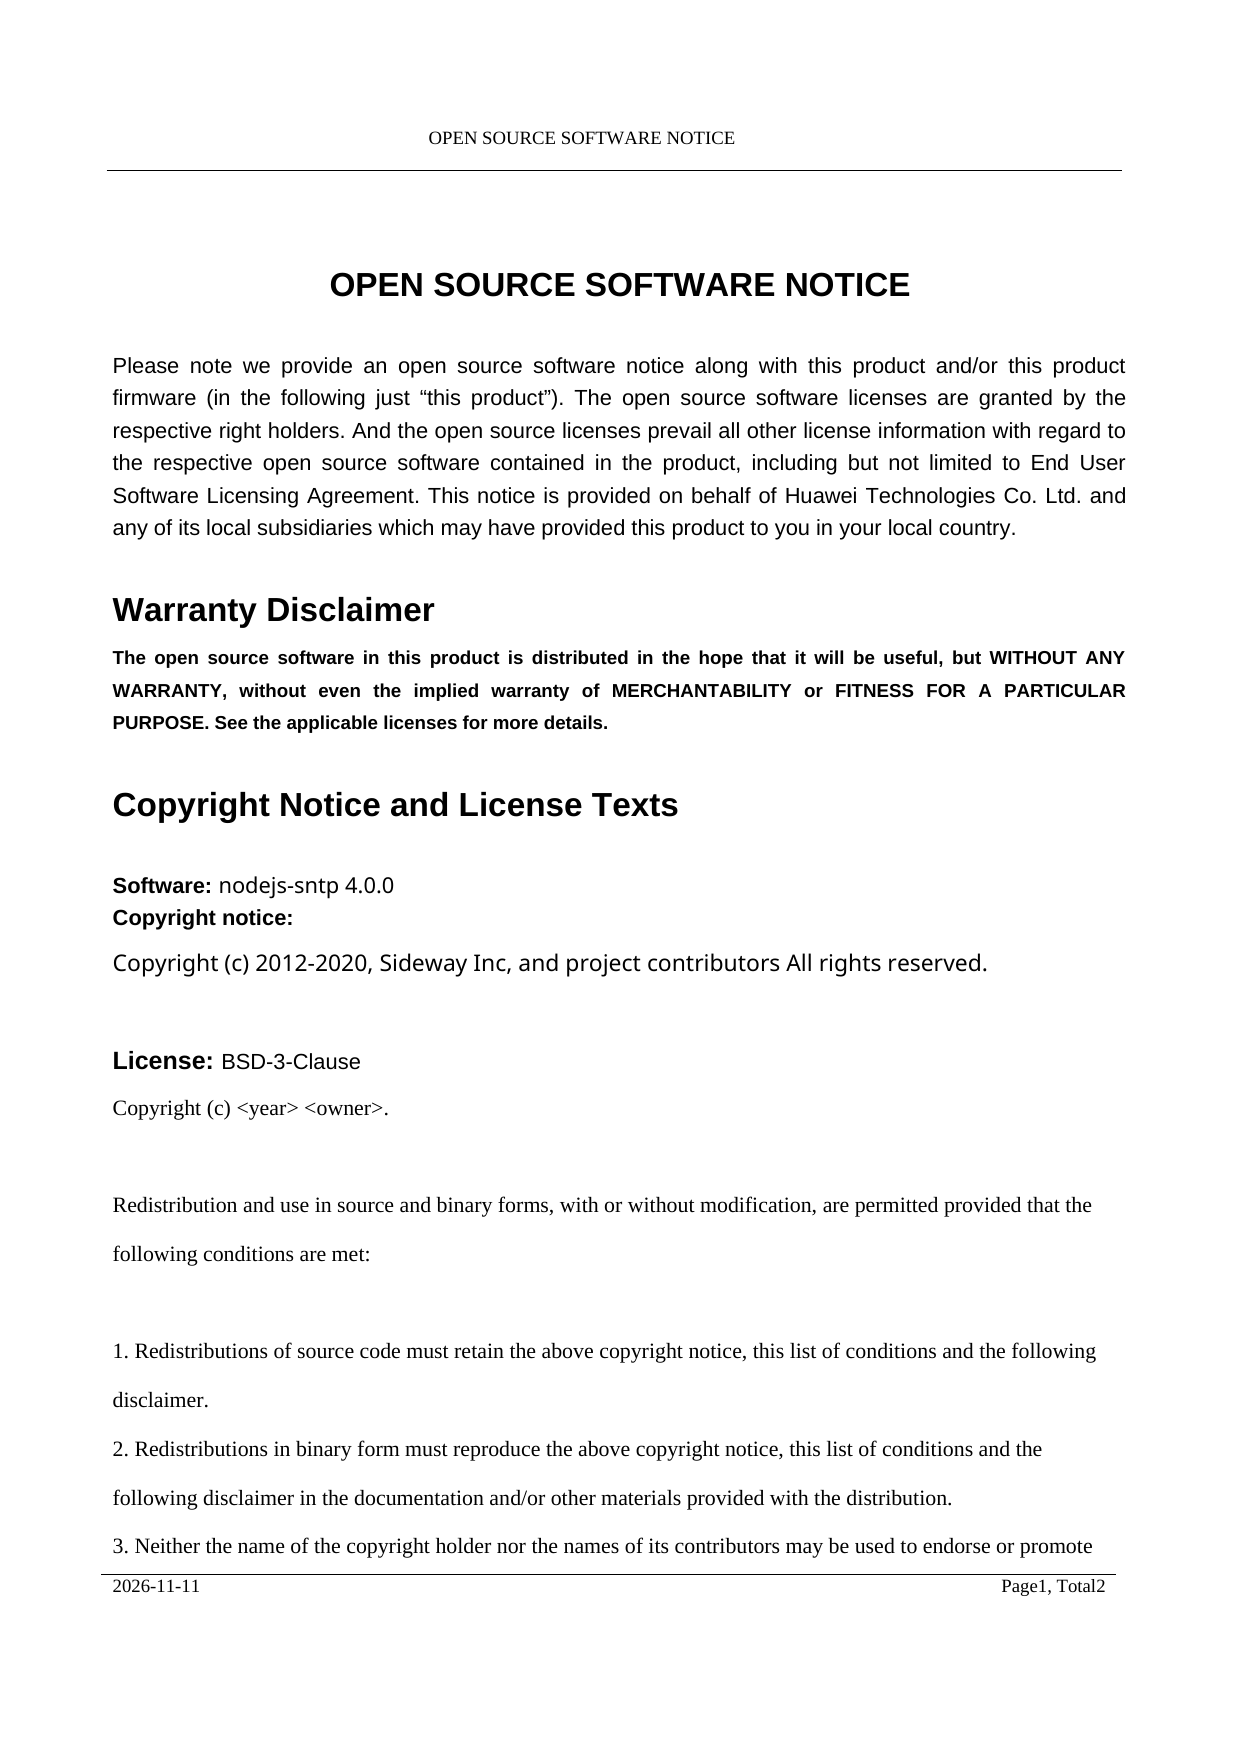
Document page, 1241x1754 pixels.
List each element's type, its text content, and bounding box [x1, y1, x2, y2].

text Copyright Notice and License Texts [112, 771, 1128, 836]
text Copyright notice: [112, 901, 1128, 934]
text Please note we provide an open source software notice along with this product and/or this product firmware (in the following just “this product”). The open source software licenses are granted by the respective right holders. And the open source licenses prevail all other license information with regard to the respective open source software contained in the product, including but not limited to End User Software Licensing Agreement. This notice is provided on behalf of Huawei Technologies Co. Ltd. and any of its local subsidiaries which may have provided this product to you in your local country. [112, 349, 1128, 544]
text OPEN SOURCE SOFTWARE NOTICE [112, 251, 1128, 316]
text Copyright (c) 2012-2020, Sideway Inc, and project contributors All rights reserved. [112, 947, 1128, 1028]
text Software: nodejs-sntp 4.0.0 [112, 869, 1128, 901]
text Warranty Disclaimer [112, 576, 1128, 641]
text The open source software in this product is distributed in the hope that it will be useful, but WITHOUT ANY WARRANTY, without even the implied warranty of MERCHANTABILITY or FITNESS FOR A PARTICULAR PURPOSE. See the applicable licenses for more details. [112, 641, 1128, 739]
text License: BSD-3-Clause [112, 1044, 1128, 1077]
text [112, 1091, 1128, 1562]
